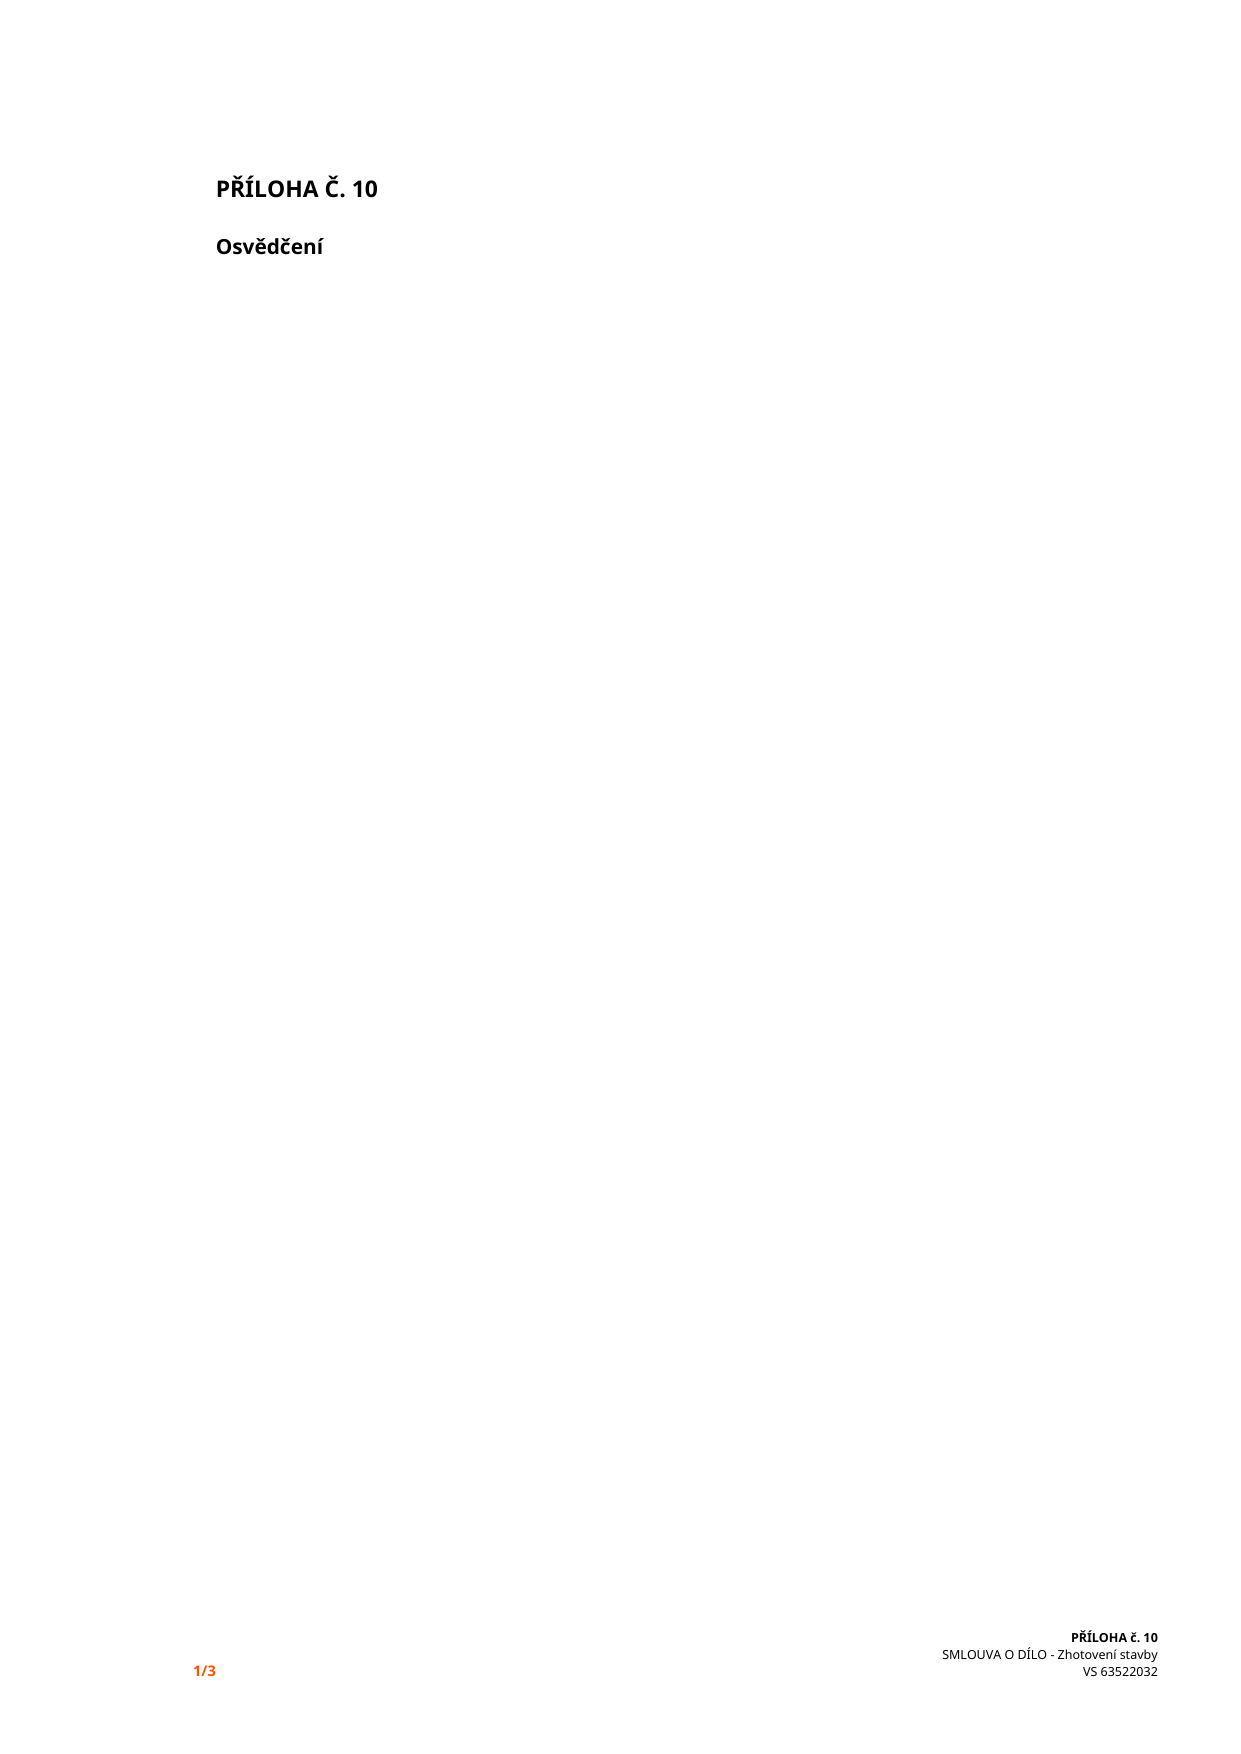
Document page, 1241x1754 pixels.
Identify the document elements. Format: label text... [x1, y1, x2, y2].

text Příloha č. 10 [216, 172, 1093, 204]
text Osvědčení [216, 232, 1093, 260]
